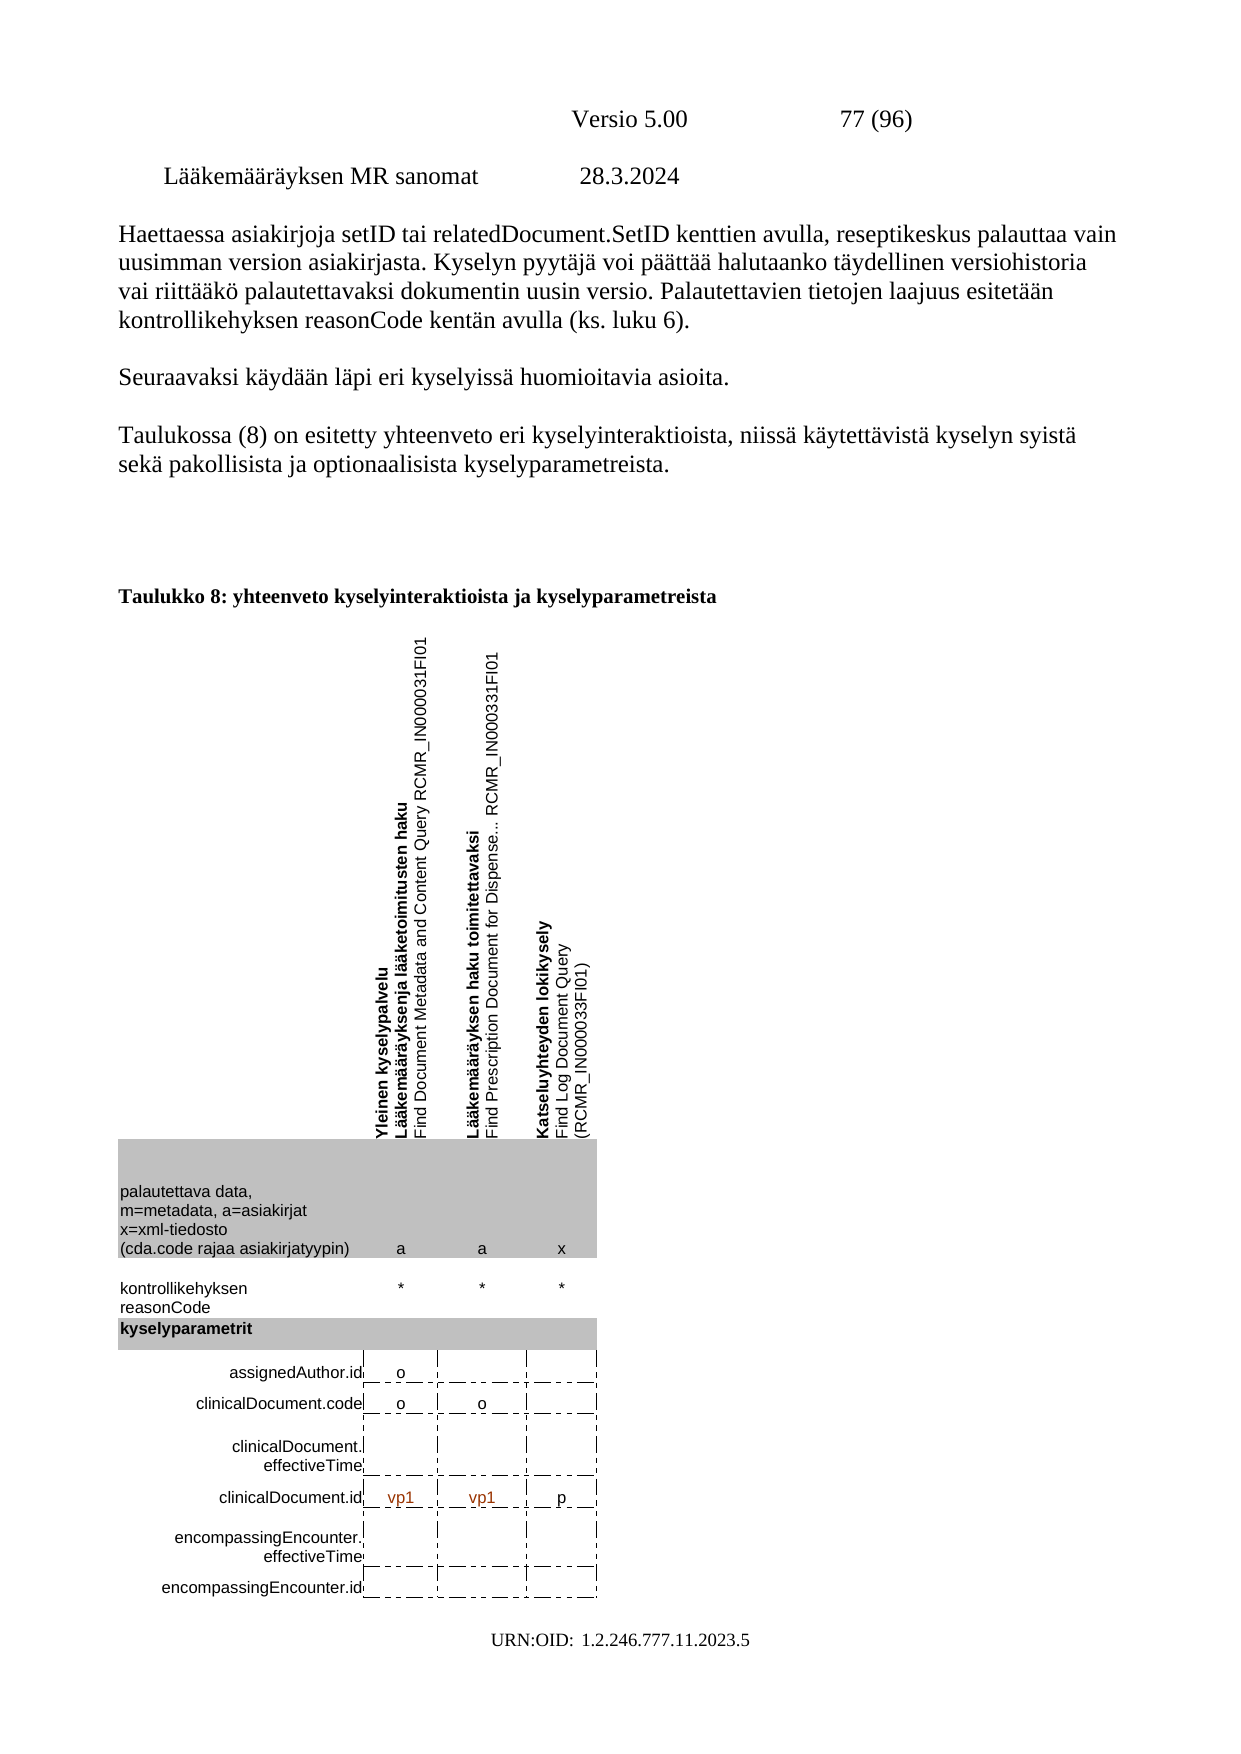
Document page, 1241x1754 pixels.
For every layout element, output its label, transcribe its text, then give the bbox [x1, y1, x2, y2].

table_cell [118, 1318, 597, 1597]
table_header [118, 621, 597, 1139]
text Seuraavaksi käydään läpi eri kyselyissä huomioitavia asioita. [118, 362, 1122, 391]
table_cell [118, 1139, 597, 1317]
text Taulukossa (8) on esitetty yhteenveto eri kyselyinteraktioista, niissä käytettävistä kyselyn syistä sekä pakollisista ja optionaalisista kyselyparametreista. [118, 420, 1122, 477]
text Haettaessa asiakirjoja setID tai relatedDocument.SetID kenttien avulla, reseptikeskus palauttaa vain uusimman version asiakirjasta. Kyselyn pyytäjä voi päättää halutaanko täydellinen versiohistoria vai riittääkö palautettavaksi dokumentin uusin versio. Palautettavien tietojen laajuus esitetään kontrollikehyksen reasonCode kentän avulla (ks. luku 6). [118, 219, 1122, 334]
text Taulukko 8: yhteenveto kyselyinteraktioista ja kyselyparametreista [118, 584, 1122, 608]
